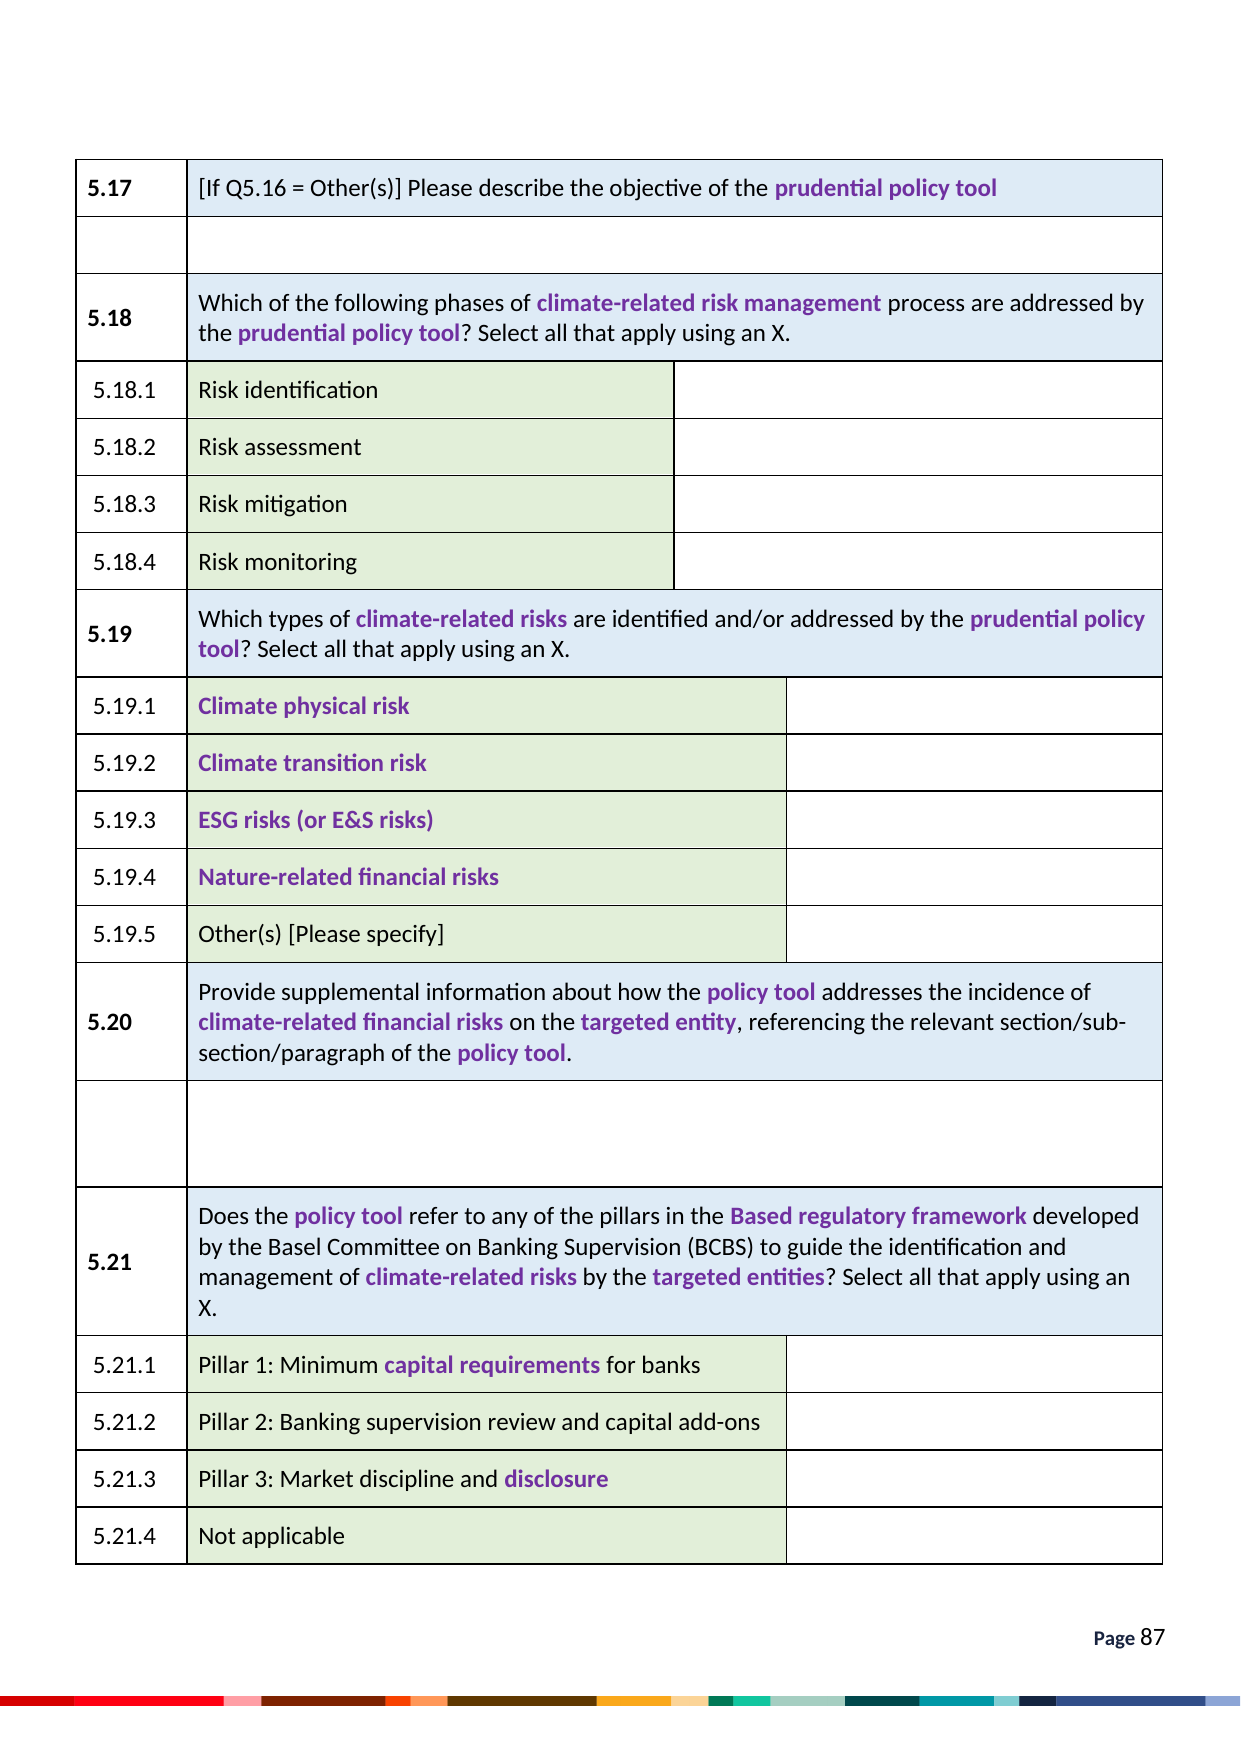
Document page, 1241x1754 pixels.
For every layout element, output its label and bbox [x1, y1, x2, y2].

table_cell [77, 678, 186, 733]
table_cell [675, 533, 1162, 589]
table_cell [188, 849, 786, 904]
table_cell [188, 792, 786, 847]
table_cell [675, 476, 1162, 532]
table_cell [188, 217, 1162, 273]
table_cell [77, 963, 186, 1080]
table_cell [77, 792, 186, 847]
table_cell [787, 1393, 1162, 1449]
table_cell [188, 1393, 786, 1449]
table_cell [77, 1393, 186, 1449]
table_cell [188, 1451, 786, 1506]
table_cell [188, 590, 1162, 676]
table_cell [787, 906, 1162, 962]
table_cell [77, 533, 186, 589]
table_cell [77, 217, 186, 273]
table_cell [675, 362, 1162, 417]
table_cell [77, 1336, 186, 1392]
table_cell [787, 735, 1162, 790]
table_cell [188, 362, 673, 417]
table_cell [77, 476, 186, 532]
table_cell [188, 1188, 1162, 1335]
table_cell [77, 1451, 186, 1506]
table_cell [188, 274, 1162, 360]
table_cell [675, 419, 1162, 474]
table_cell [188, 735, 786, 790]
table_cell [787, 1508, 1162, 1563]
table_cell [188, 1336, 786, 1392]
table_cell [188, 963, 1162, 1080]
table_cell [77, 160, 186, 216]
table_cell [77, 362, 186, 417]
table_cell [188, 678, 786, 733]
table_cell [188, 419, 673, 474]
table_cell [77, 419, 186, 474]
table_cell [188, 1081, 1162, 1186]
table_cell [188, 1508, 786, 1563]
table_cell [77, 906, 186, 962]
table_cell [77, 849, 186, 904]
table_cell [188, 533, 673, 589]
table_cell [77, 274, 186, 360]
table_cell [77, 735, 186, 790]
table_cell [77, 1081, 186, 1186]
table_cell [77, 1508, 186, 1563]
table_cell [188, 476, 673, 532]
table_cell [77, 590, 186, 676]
picture [0, 1696, 1241, 1706]
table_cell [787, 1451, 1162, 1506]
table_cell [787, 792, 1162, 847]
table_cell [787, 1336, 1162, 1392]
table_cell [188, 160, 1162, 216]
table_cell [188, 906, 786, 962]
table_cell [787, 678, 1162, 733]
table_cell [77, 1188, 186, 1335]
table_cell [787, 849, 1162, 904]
